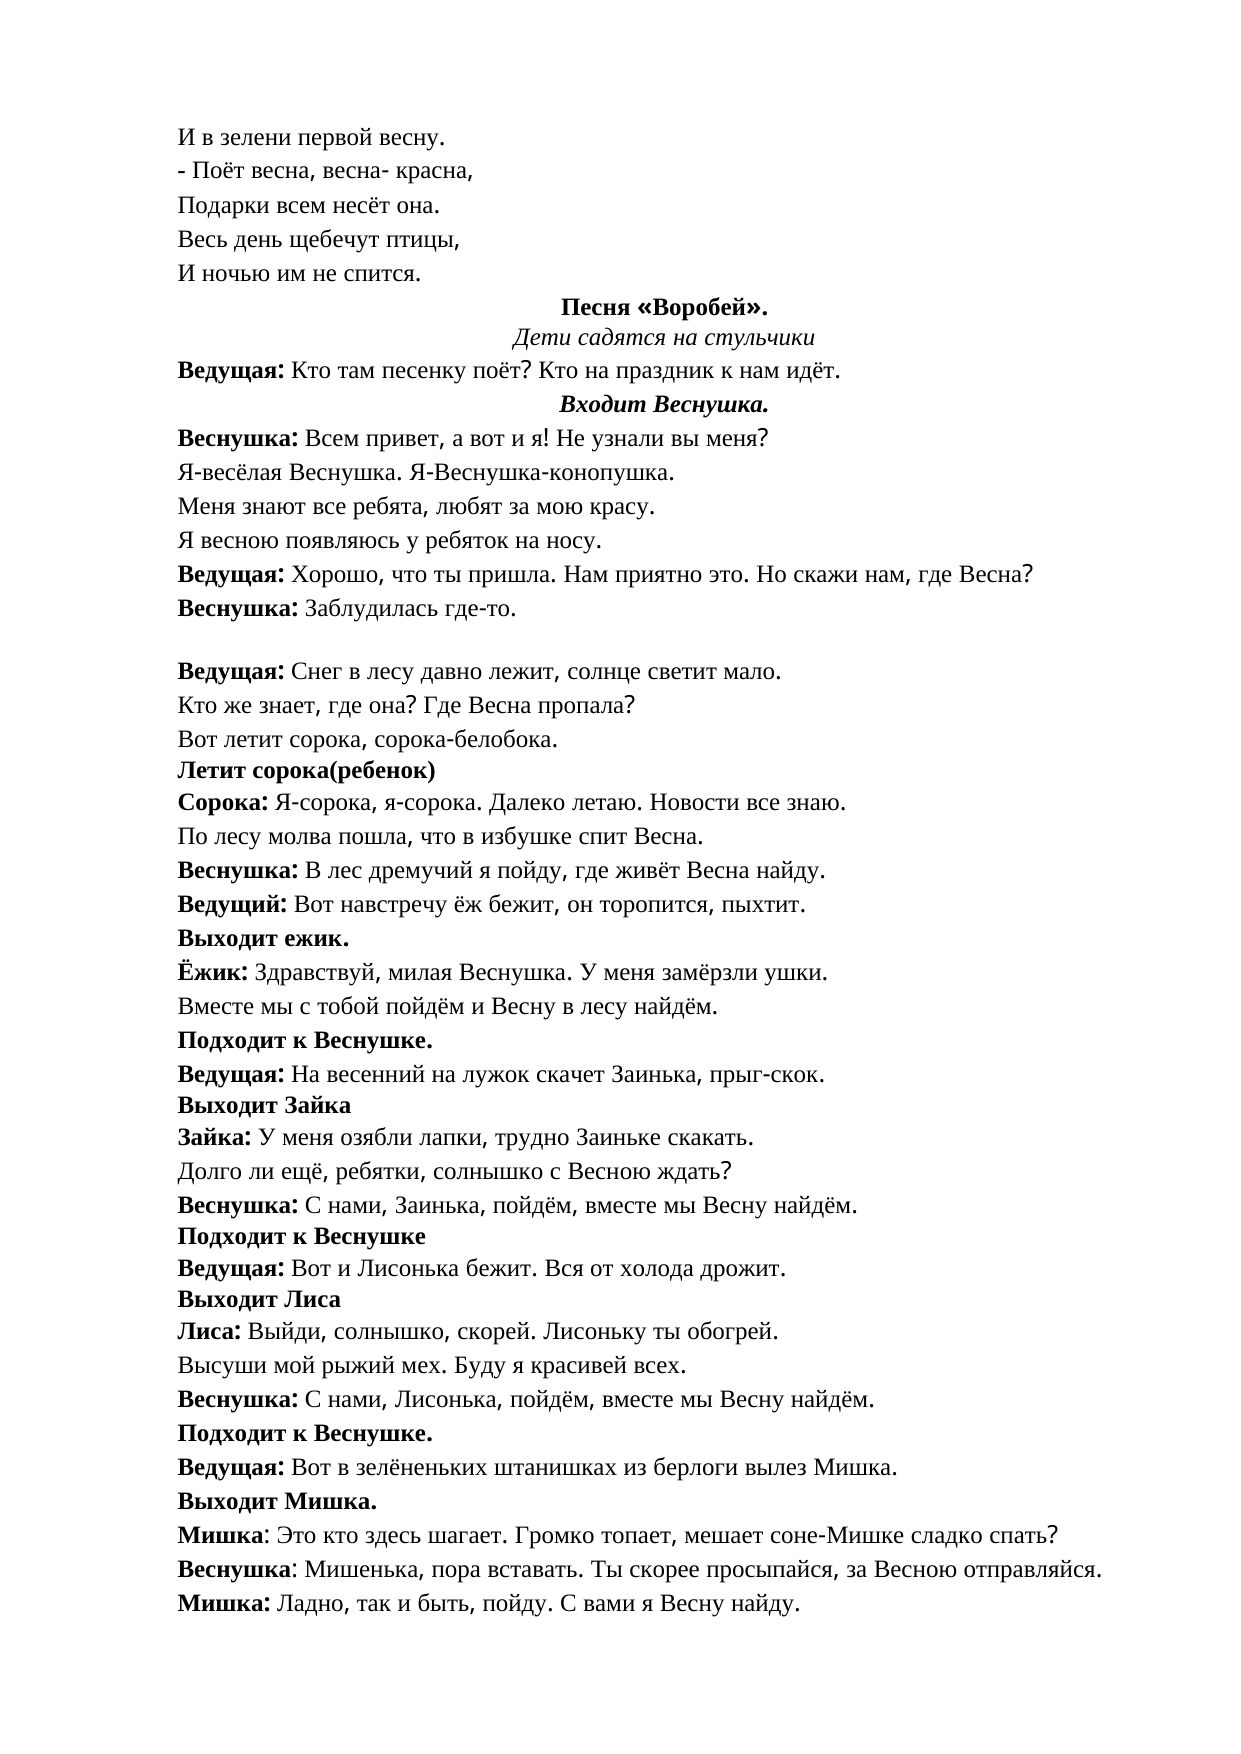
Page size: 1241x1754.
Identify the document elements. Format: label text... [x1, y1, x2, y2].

text Веснушка: Мишенька, пора вставать. Ты скорее просыпайся, за Весною отправляйся. [177, 1551, 1152, 1585]
text Песня «Воробей». [177, 288, 1152, 322]
text Кто же знает, где она? Где Весна пропала? [177, 687, 1152, 721]
text Выходит Мишка. [177, 1483, 1152, 1517]
text - Поёт весна, весна- красна, [177, 152, 1152, 186]
text Ведущая: Кто там песенку поёт? Кто на праздник к нам идёт. [177, 351, 1152, 385]
text Входит Веснушка. [177, 385, 1152, 419]
text Ведущая: На весенний на лужок скачет Заинька, прыг-скок. [177, 1056, 1152, 1090]
text Подходит к Веснушке. [177, 1022, 1152, 1056]
text Вместе мы с тобой пойдём и Весну в лесу найдём. [177, 988, 1152, 1022]
text Выходит Зайка [177, 1090, 1152, 1119]
text Меня знают все ребята, любят за мою красу. [177, 487, 1152, 522]
text Вот летит сорока, сорока-белобока. [177, 721, 1152, 755]
text Весь день щебечут птицы, [177, 220, 1152, 254]
text Подходит к Веснушке [177, 1221, 1152, 1250]
text Веснушка: В лес дремучий я пойду, где живёт Весна найду. [177, 852, 1152, 886]
text Ведущая: Вот в зелёненьких штанишках из берлоги вылез Мишка. [177, 1449, 1152, 1483]
text Ёжик: Здравствуй, милая Веснушка. У меня замёрзли ушки. [177, 954, 1152, 988]
text Веснушка: Всем привет, а вот и я! Не узнали вы меня? [177, 419, 1152, 453]
text Я весною появляюсь у ребяток на носу. [177, 522, 1152, 556]
text Я-весёлая Веснушка. Я-Веснушка-конопушка. [177, 453, 1152, 487]
text Высуши мой рыжий мех. Буду я красивей всех. [177, 1347, 1152, 1381]
text Ведущий: Вот навстречу ёж бежит, он торопится, пыхтит. [177, 886, 1152, 920]
text Дети садятся на стульчики [177, 322, 1152, 351]
text Зайка: У меня озябли лапки, трудно Заиньке скакать. [177, 1119, 1152, 1153]
text Летит сорока(ребенок) [177, 755, 1152, 783]
text Веснушка: С нами, Заинька, пойдём, вместе мы Весну найдём. [177, 1187, 1152, 1221]
text Мишка: Ладно, так и быть, пойду. С вами я Весну найду. [177, 1585, 1152, 1619]
text Веснушка: Заблудилась где-то. [177, 590, 1152, 624]
text Мишка: Это кто здесь шагает. Громко топает, мешает соне-Мишке сладко спать? [177, 1517, 1152, 1551]
text И ночью им не спится. [177, 254, 1152, 288]
text Долго ли ещё, ребятки, солнышко с Весною ждать? [177, 1153, 1152, 1187]
text По лесу молва пошла, что в избушке спит Весна. [177, 817, 1152, 852]
text Ведущая: Хорошо, что ты пришла. Нам приятно это. Но скажи нам, где Весна? [177, 556, 1152, 590]
text Ведущая: Вот и Лисонька бежит. Вся от холода дрожит. [177, 1250, 1152, 1284]
text И в зелени первой весну. [177, 118, 1152, 152]
text Выходит ежик. [177, 920, 1152, 954]
text Сорока: Я-сорока, я-сорока. Далеко летаю. Новости все знаю. [177, 783, 1152, 817]
text Веснушка: С нами, Лисонька, пойдём, вместе мы Весну найдём. [177, 1381, 1152, 1415]
text Ведущая: Снег в лесу давно лежит, солнце светит мало. [177, 652, 1152, 687]
text Выходит Лиса [177, 1284, 1152, 1312]
text Подходит к Веснушке. [177, 1415, 1152, 1449]
text Подарки всем несёт она. [177, 186, 1152, 220]
text Лиса: Выйди, солнышко, скорей. Лисоньку ты обогрей. [177, 1312, 1152, 1347]
